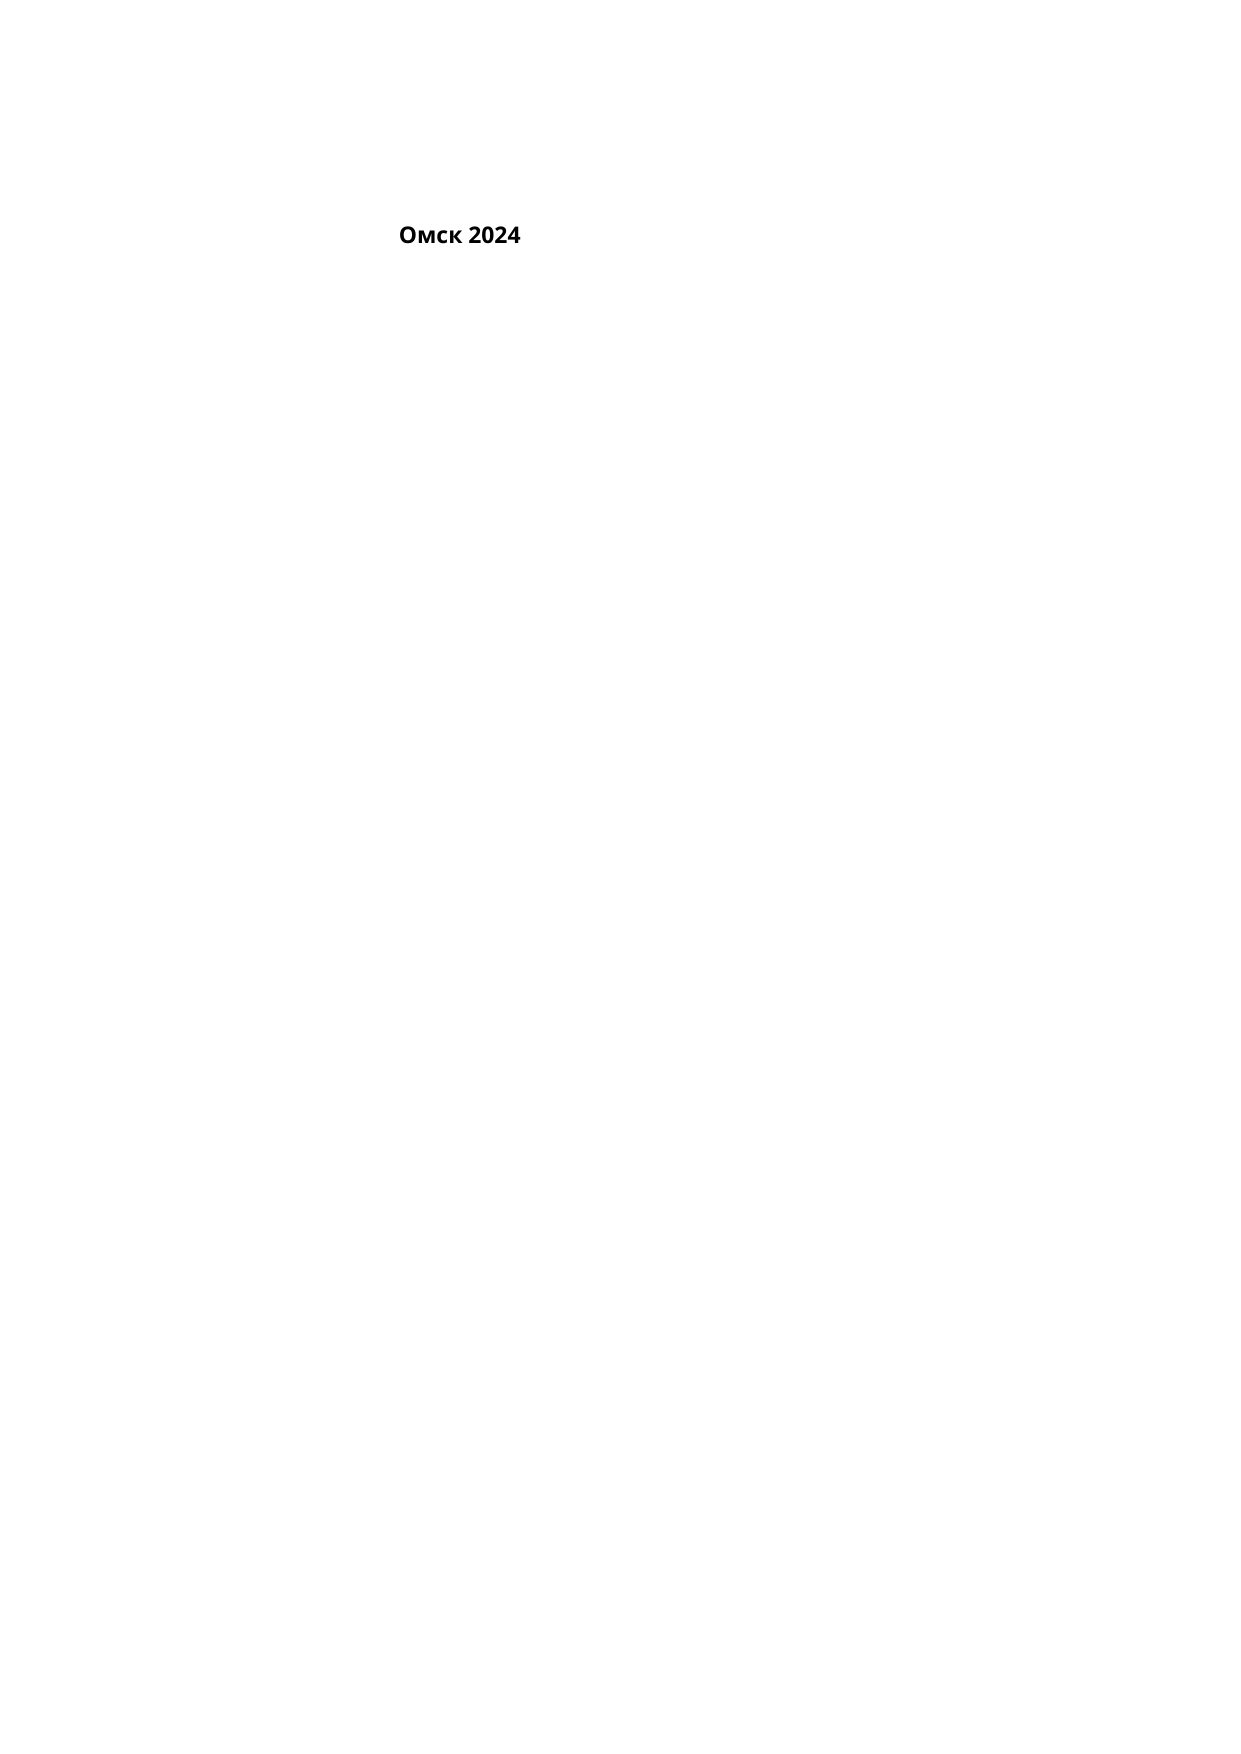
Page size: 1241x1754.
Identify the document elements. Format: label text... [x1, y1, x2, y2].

text Омск 2024 [399, 219, 1152, 250]
